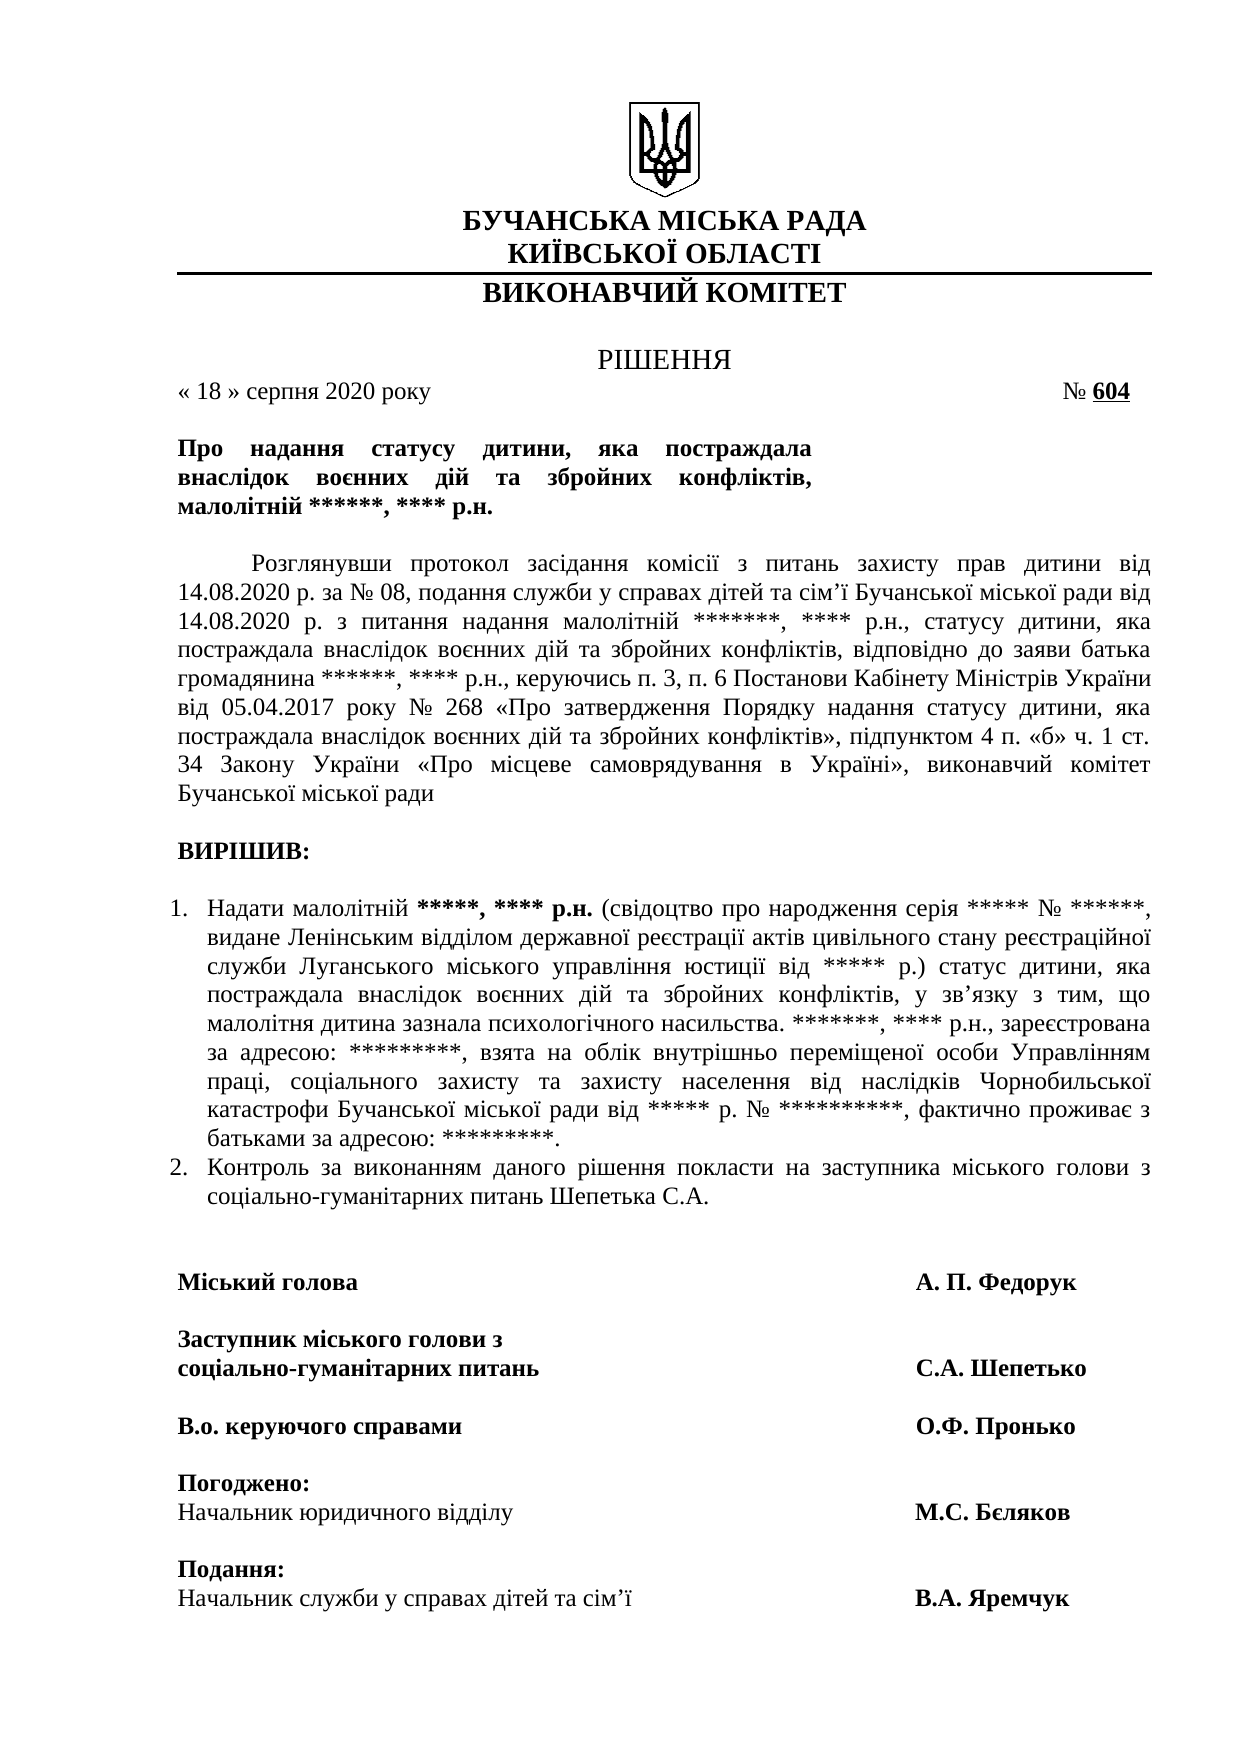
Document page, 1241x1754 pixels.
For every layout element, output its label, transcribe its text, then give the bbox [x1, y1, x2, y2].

text КИЇВСЬКОЇ ОБЛАСТІ [177, 236, 1152, 272]
text Міський голова А. П. Федорук [177, 1267, 1152, 1296]
text ВИРІШИВ: [177, 836, 1152, 864]
text Начальник служби у справах дітей та сім’ї В.А. Яремчук [177, 1583, 1152, 1612]
text В.о. керуючого справами О.Ф. Пронько [177, 1411, 1152, 1439]
text « 18 » серпня 2020 року № 604 [177, 376, 1152, 404]
list Контроль за виконанням даного рішення покласти на заступника міського голови з соціально-гуманітарних питань Шепетька С.А. [169, 1152, 1152, 1209]
text соціально-гуманітарних питань С.А. Шепетько [177, 1353, 1152, 1382]
text Подання: [177, 1554, 1152, 1583]
text Розглянувши протокол засідання комісії з питань захисту прав дитини від 14.08.2020 р. за № 08, подання служби у справах дітей та сім’ї Бучанської міської ради від 14.08.2020 р. з питання надання малолітній *******, **** р.н., статусу дитини, яка постраждала внаслідок воєнних дій та збройних конфліктів, відповідно до заяви батька громадянина ******, **** р.н., керуючись п. 3, п. 6 Постанови Кабінету Міністрів України від 05.04.2017 року № 268 «Про затвердження Порядку надання статусу дитини, яка постраждала внаслідок воєнних дій та збройних конфліктів», підпунктом 4 п. «б» ч. 1 ст. 34 Закону України «Про місцеве самоврядування в Україні», виконавчий комітет Бучанської міської ради [177, 548, 1152, 807]
text Про надання статусу дитини, яка постраждала внаслідок воєнних дій та збройних конфліктів, малолітній ******, **** р.н. [177, 433, 812, 519]
text Погоджено: [177, 1468, 1152, 1497]
list Надати малолітній *****, **** р.н. (свідоцтво про народження серія ***** № ******, видане Ленінським відділом державної реєстрації актів цивільного стану реєстраційної служби Луганського міського управління юстиції від ***** р.) статус дитини, яка постраждала внаслідок воєнних дій та збройних конфліктів, у зв’язку з тим, що малолітня дитина зазнала психологічного насильства. *******, **** р.н., зареєстрована за адресою: *********, взята на облік внутрішньо переміщеної особи Управлінням праці, соціального захисту та захисту населення від наслідків Чорнобильської катастрофи Бучанської міської ради від ***** р. № **********, фактично проживає з батьками за адресою: *********. [169, 893, 1152, 1152]
text Заступник міського голови з [177, 1324, 1152, 1353]
text РІШЕННЯ [177, 342, 1152, 376]
text Начальник юридичного відділу М.С. Бєляков [177, 1497, 1152, 1526]
text ВИКОНАВЧИЙ КОМІТЕТ [177, 275, 1152, 309]
text БУЧАНСЬКА МІСЬКА РАДА [177, 203, 1152, 236]
